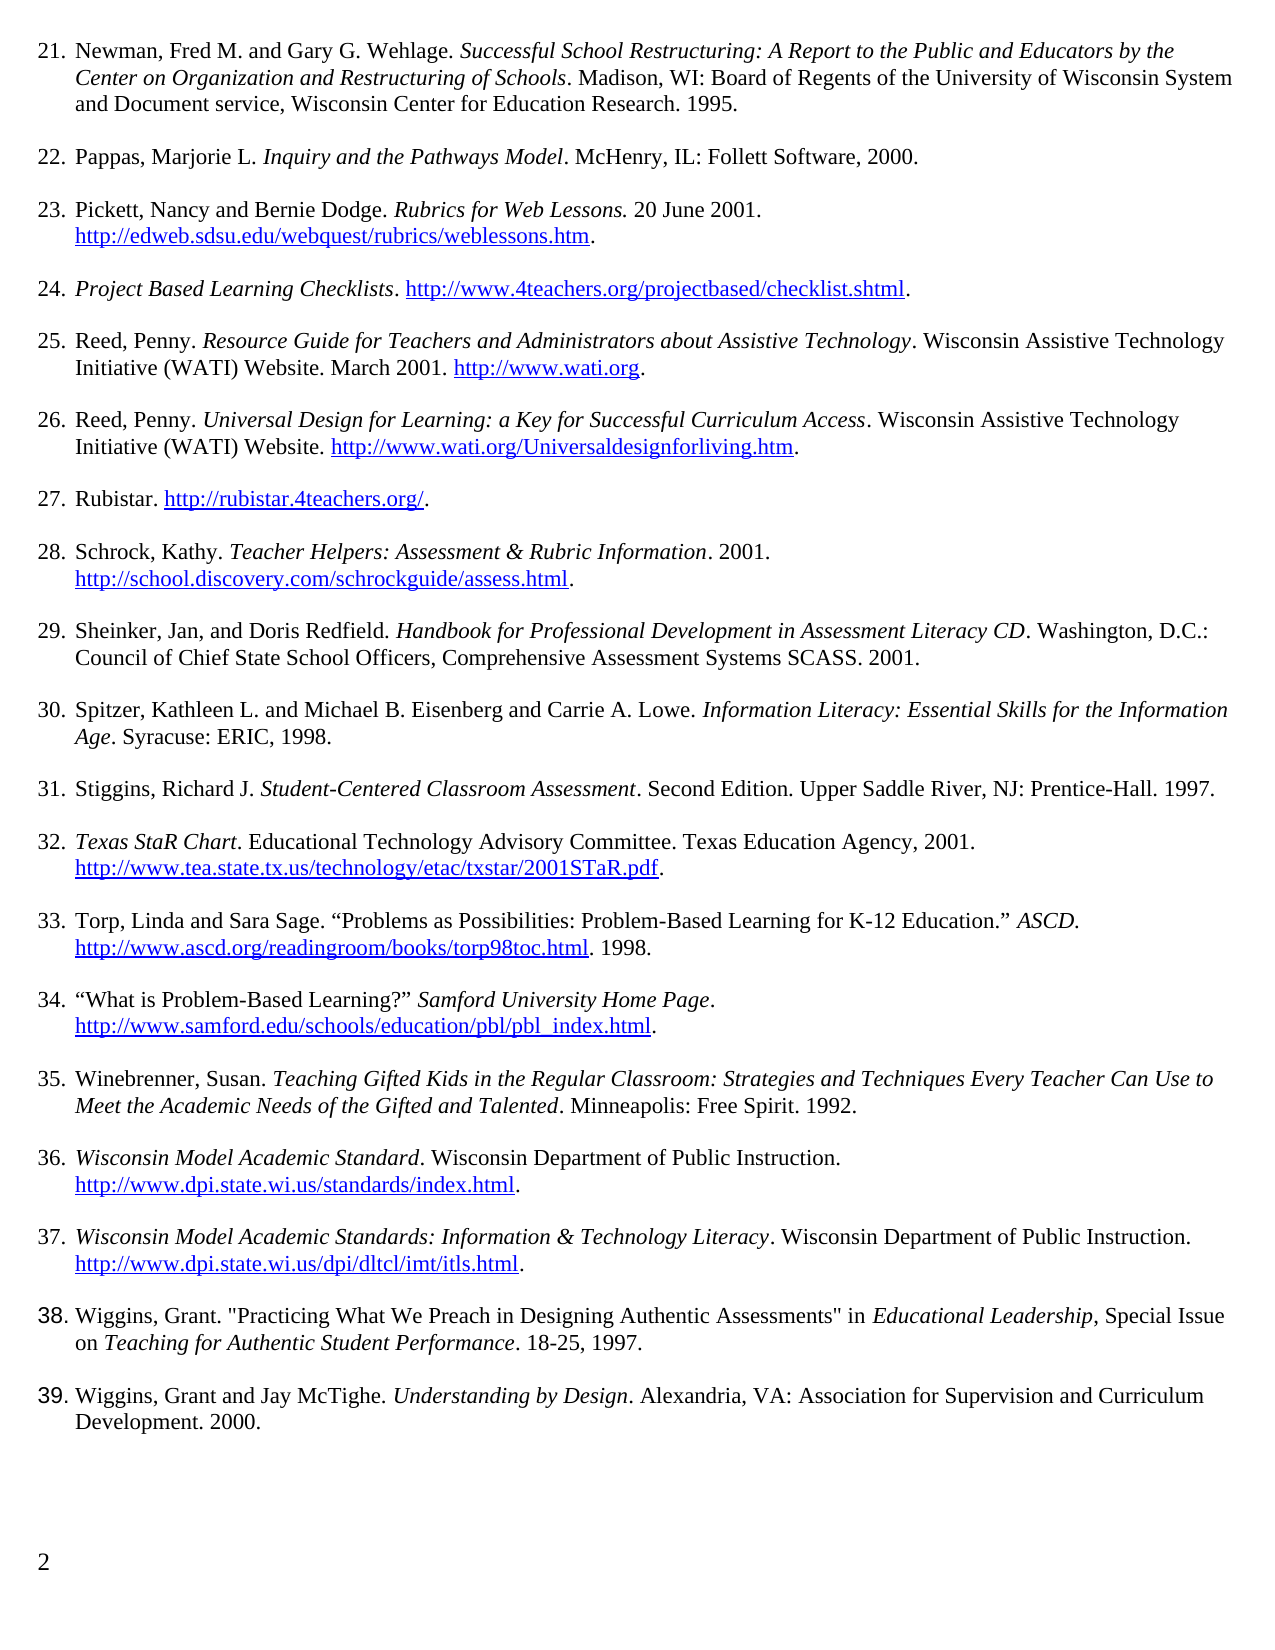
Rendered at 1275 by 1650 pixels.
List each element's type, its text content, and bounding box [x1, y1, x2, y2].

list Project Based Learning Checklists. http://www.4teachers.org/projectbased/checklist.shtml. [37, 275, 1237, 301]
list Torp, Linda and Sara Sage. “Problems as Possibilities: Problem-Based Learning for K-12 Education.” ASCD. http://www.ascd.org/readingroom/books/torp98toc.html. 1998. [37, 907, 1237, 960]
list “What is Problem-Based Learning?” Samford University Home Page. http://www.samford.edu/schools/education/pbl/pbl_index.html. [37, 986, 1237, 1039]
list Wiggins, Grant. "Practicing What We Preach in Designing Authentic Assessments" in Educational Leadership, Special Issue on Teaching for Authentic Student Performance. 18-25, 1997. [37, 1302, 1237, 1355]
list Spitzer, Kathleen L. and Michael B. Eisenberg and Carrie A. Lowe. Information Literacy: Essential Skills for the Information Age. : ERIC, 1998. [37, 696, 1237, 749]
list Model Academic Standard. Wisconsin Department of Public Instruction. http://www.dpi.state.wi.us/standards/index.html. [37, 1144, 1237, 1197]
list Winebrenner, Susan. Teaching Gifted Kids in the Regular Classroom: Strategies and Techniques Every Teacher Can Use to Meet the Academic Needs of the Gifted and Talented. : Free Spirit. 1992. [37, 1065, 1237, 1118]
list Newman, Fred M. and Gary G. Wehlage. Successful School Restructuring: A Report to the Public and Educators by the Center on Organization and Restructuring of Schools. : Board of Regents of the and Document service, for Education Research. 1995. [37, 37, 1237, 117]
list Pappas, Marjorie L. Inquiry and the Pathways Model. : Follett Software, 2000. [37, 143, 1237, 169]
list Wiggins, Grant and Jay McTighe. Understanding by Design. : Association for Supervision and Curriculum Development. 2000. [37, 1382, 1237, 1434]
list StaR Chart. Educational Technology Advisory Committee. Texas Education Agency, 2001. http://www.tea.state.tx.us/technology/etac/txstar/2001STaR.pdf. [37, 828, 1237, 881]
list Reed, Penny. Universal Design for Learning: a Key for Successful Curriculum Access. Assistive Technology Initiative (WATI) Website. http://www.wati.org/Universaldesignforliving.htm. [37, 406, 1237, 459]
list Stiggins, Richard J. Student-Centered Classroom Assessment. Second Edition. : Prentice-Hall. 1997. [37, 775, 1237, 802]
list Pickett, Nancy and Bernie Dodge. Rubrics for Web Lessons. . http://edweb.sdsu.edu/webquest/rubrics/weblessons.htm. [37, 196, 1237, 248]
list Reed, Penny. Resource Guide for Teachers and Administrators about Assistive Technology. Assistive Technology Initiative (WATI) Website. March 2001. http://www.wati.org. [37, 327, 1237, 380]
list Sheinker, Jan, and Doris Redfield. Handbook for Professional Development in Assessment Literacy CD. : Council of Officers, Comprehensive Assessment Systems SCASS. 2001. [37, 617, 1237, 670]
list Schrock, Kathy. Teacher Helpers: Assessment & Rubric Information. 2001. http://school.discovery.com/schrockguide/assess.html. [37, 538, 1237, 591]
list Model Academic Standards: Information & Technology Literacy. Wisconsin Department of Public Instruction. http://www.dpi.state.wi.us/dpi/dltcl/imt/itls.html. [37, 1223, 1237, 1276]
list Rubistar. http://rubistar.4teachers.org/. [37, 486, 1237, 512]
